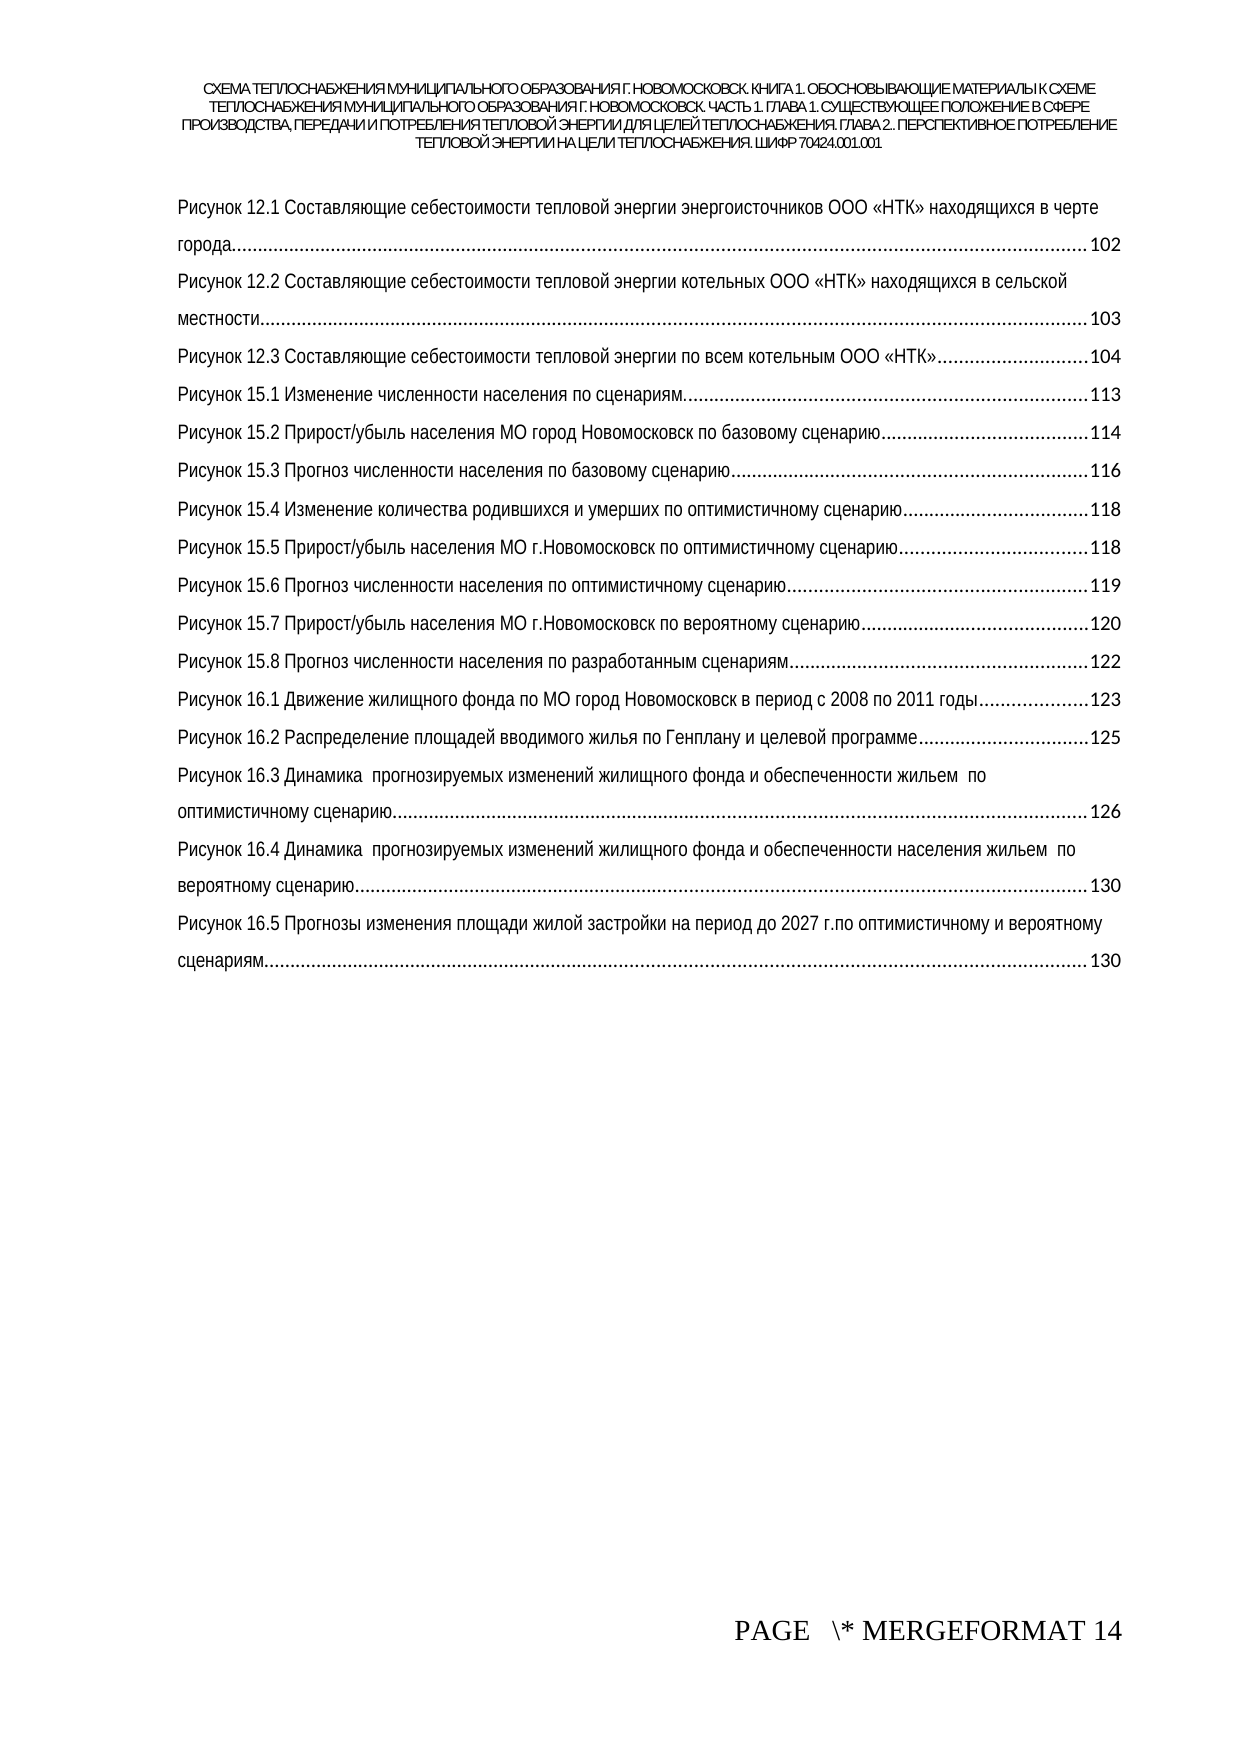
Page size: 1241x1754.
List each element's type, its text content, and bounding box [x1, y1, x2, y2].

text Рисунок 15.6 Прогноз численности населения по оптимистичному сценарию 119 [177, 572, 1122, 597]
text Рисунок 15.7 Прирост/убыль населения МО г.Новомосковск по вероятному сценарию 120 [177, 610, 1122, 636]
text Рисунок 16.5 Прогнозы изменения площади жилой застройки на период до 2027 г.по оптимистичному и вероятному сценариям 130 [177, 911, 1122, 972]
text Рисунок 15.1 Изменение численности населения по сценариям. 113 [177, 381, 1122, 407]
text Рисунок 16.4 Динамика прогнозируемых изменений жилищного фонда и обеспеченности населения жильем по вероятному сценарию 130 [177, 837, 1122, 898]
text Рисунок 12.2 Составляющие себестоимости тепловой энергии котельных ООО «НТК» находящихся в сельской местности 103 [177, 269, 1122, 331]
text Рисунок 15.3 Прогноз численности населения по базовому сценарию 116 [177, 458, 1122, 483]
text Рисунок 15.8 Прогноз численности населения по разработанным сценариям 122 [177, 648, 1122, 674]
text Рисунок 15.4 Изменение количества родившихся и умерших по оптимистичному сценарию 118 [177, 496, 1122, 521]
text Рисунок 15.5 Прирост/убыль населения МО г.Новомосковск по оптимистичному сценарию 118 [177, 534, 1122, 559]
text Рисунок 12.3 Составляющие себестоимости тепловой энергии по всем котельным ООО «НТК» 104 [177, 343, 1122, 369]
text Рисунок 12.1 Составляющие себестоимости тепловой энергии энергоисточников ООО «НТК» находящихся в черте города 102 [177, 195, 1122, 257]
text Рисунок 16.2 Распределение площадей вводимого жилья по Генплану и целевой программе 125 [177, 724, 1122, 750]
text Рисунок 16.3 Динамика прогнозируемых изменений жилищного фонда и обеспеченности жильем по оптимистичному сценарию 126 [177, 763, 1122, 824]
text Рисунок 15.2 Прирост/убыль населения МО город Новомосковск по базовому сценарию 114 [177, 419, 1122, 445]
text Рисунок 16.1 Движение жилищного фонда по МО город Новомосковск в период с 2008 по 2011 годы 123 [177, 686, 1122, 712]
